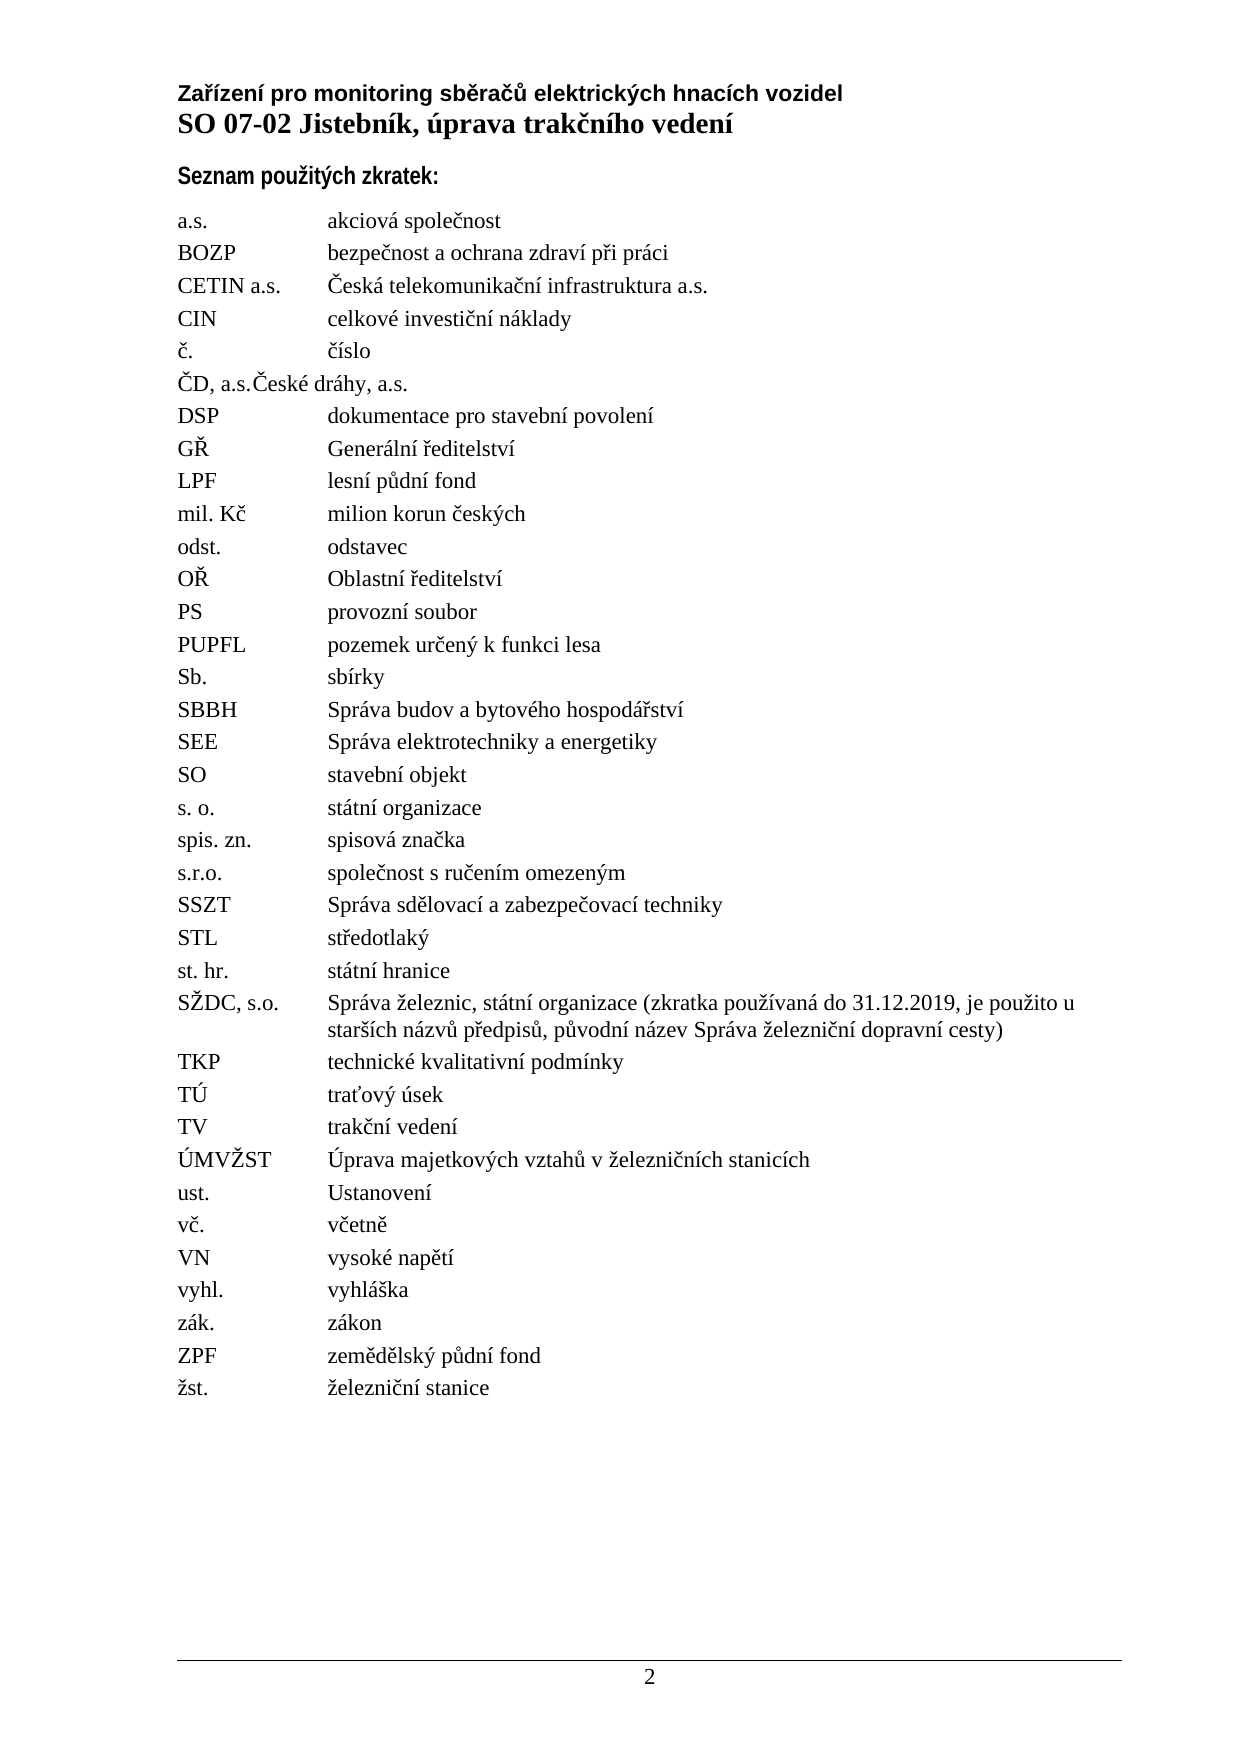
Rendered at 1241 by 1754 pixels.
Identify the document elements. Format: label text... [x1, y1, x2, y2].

text VN vysoké napětí [177, 1244, 1122, 1270]
text ust. Ustanovení [177, 1179, 1122, 1205]
text s. o. státní organizace [177, 794, 1122, 820]
text SŽDC, s.o. Správa železnic, státní organizace (zkratka používaná do 31.12.2019, je použito u starších názvů předpisů, původní název Správa železniční dopravní cesty) [177, 989, 1122, 1042]
text ÚMVŽST Úprava majetkových vztahů v železničních stanicích [177, 1146, 1122, 1172]
text vyhl. vyhláška [177, 1276, 1122, 1303]
text s.r.o. společnost s ručením omezeným [177, 859, 1122, 885]
text LPF lesní půdní fond [177, 468, 1122, 494]
text SO stavební objekt [177, 761, 1122, 787]
title Seznam použitých zkratek: [177, 161, 1122, 190]
text TKP technické kvalitativní podmínky [177, 1048, 1122, 1074]
text mil. Kč milion korun českých [177, 500, 1122, 527]
text TV trakční vedení [177, 1113, 1122, 1140]
text STL středotlaký [177, 924, 1122, 950]
text SBBH Správa budov a bytového hospodářství [177, 696, 1122, 722]
text ZPF zemědělský půdní fond [177, 1342, 1122, 1368]
text OŘ Oblastní ředitelství [177, 565, 1122, 592]
text SSZT Správa sdělovací a zabezpečovací techniky [177, 891, 1122, 918]
text PUPFL pozemek určený k funkci lesa [177, 631, 1122, 657]
text TÚ traťový úsek [177, 1081, 1122, 1107]
text spis. zn. spisová značka [177, 826, 1122, 853]
text CIN celkové investiční náklady [177, 304, 1122, 331]
text GŘ Generální ředitelství [177, 435, 1122, 461]
text st. hr. státní hranice [177, 957, 1122, 983]
text žst. železniční stanice [177, 1374, 1122, 1401]
text CETIN a.s. Česká telekomunikační infrastruktura a.s. [177, 272, 1122, 298]
text odst. odstavec [177, 533, 1122, 559]
text PS provozní soubor [177, 598, 1122, 624]
text a.s. akciová společnost [177, 207, 1122, 233]
text SEE Správa elektrotechniky a energetiky [177, 728, 1122, 755]
text Sb. sbírky [177, 663, 1122, 689]
text BOZP bezpečnost a ochrana zdraví při práci [177, 239, 1122, 266]
text zák. zákon [177, 1309, 1122, 1335]
text vč. včetně [177, 1211, 1122, 1238]
text č. číslo [177, 337, 1122, 363]
text ČD, a.s. České dráhy, a.s. [177, 370, 1122, 396]
text DSP dokumentace pro stavební povolení [177, 402, 1122, 429]
